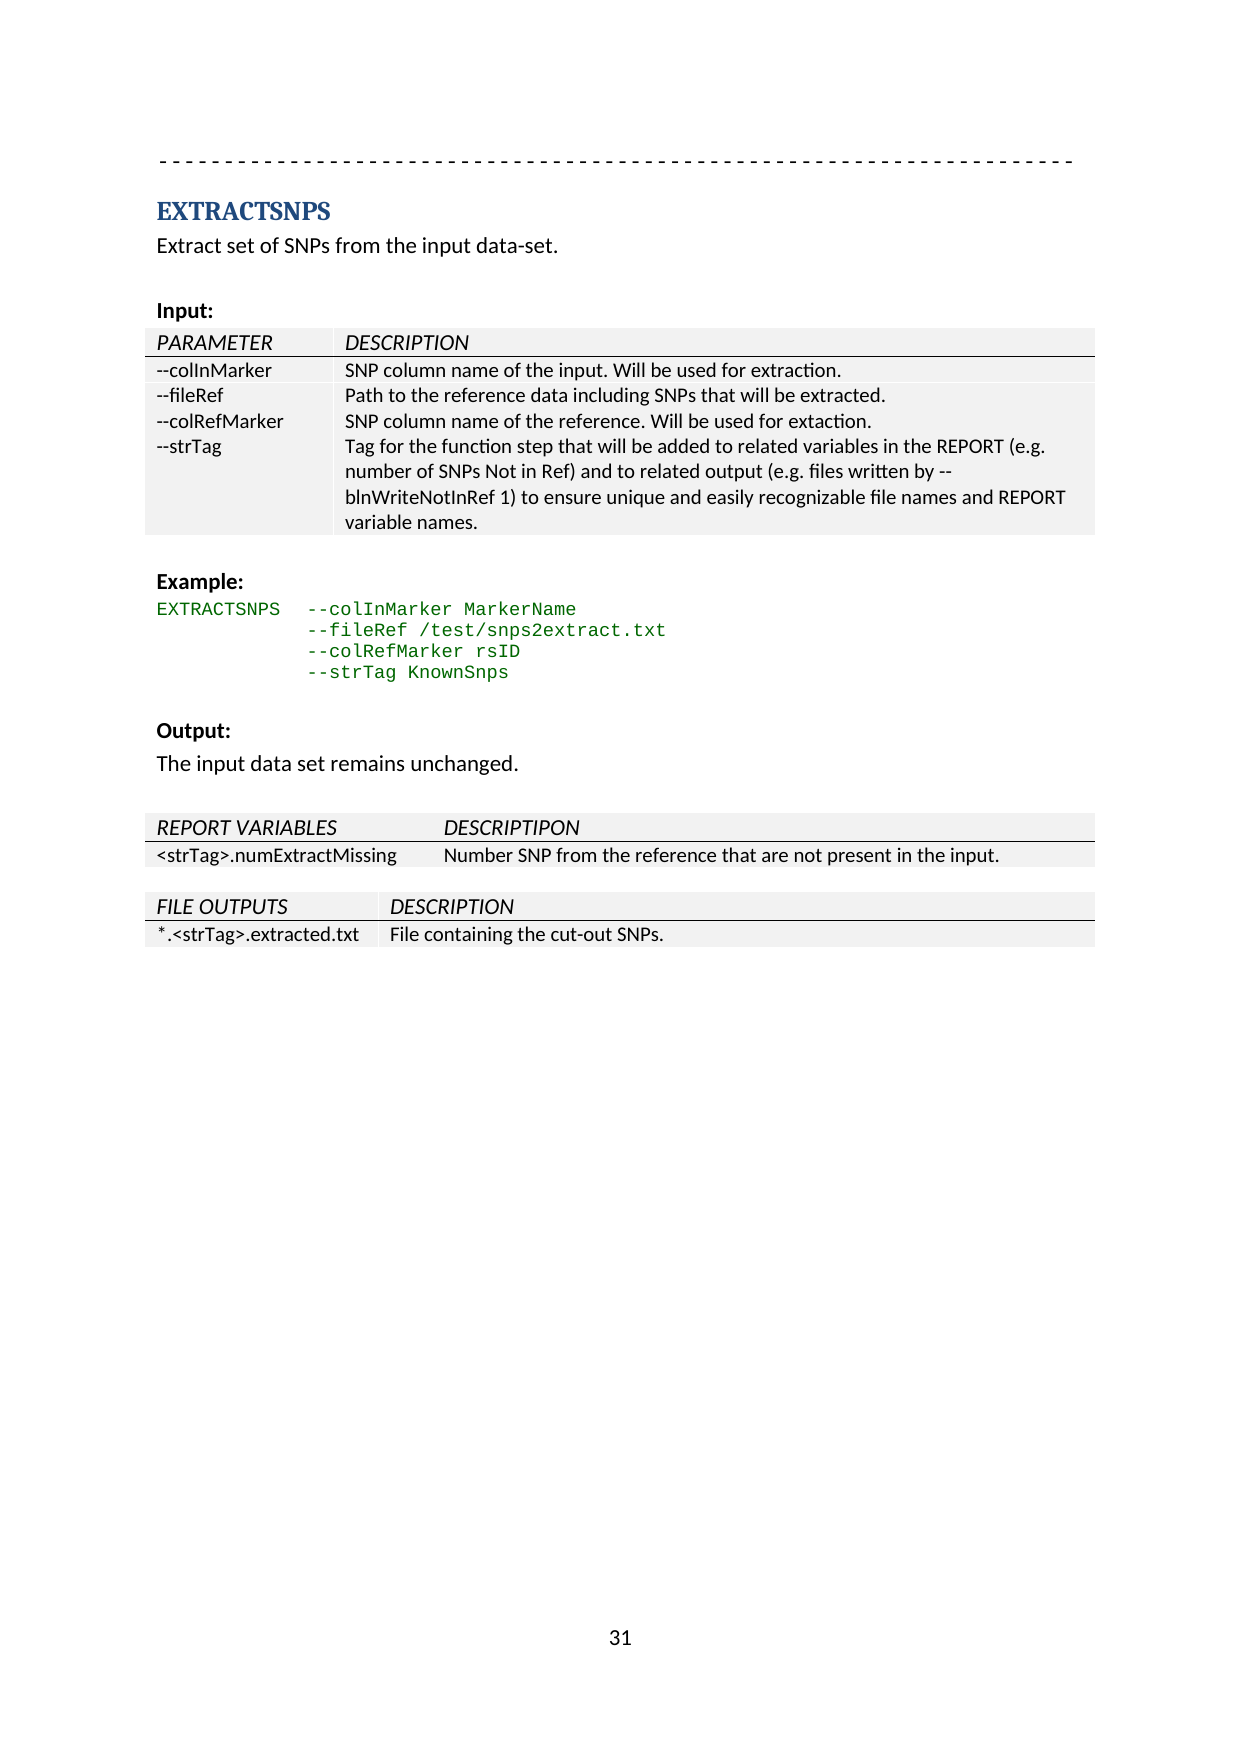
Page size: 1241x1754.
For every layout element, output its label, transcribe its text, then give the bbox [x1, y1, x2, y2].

table_cell --strTag [145, 433, 333, 535]
table_header FILE OUTPUTS [145, 892, 378, 920]
table_cell *.<strTag>.extracted.txt [145, 921, 378, 947]
table_cell --colRefMarker [145, 408, 333, 433]
table_header REPORT VARIABLES [145, 813, 432, 841]
table_cell Path to the reference data including SNPs that will be extracted. [334, 383, 1095, 408]
table_cell <strTag>.numExtractMissing [145, 842, 432, 867]
text Extract set of SNPs from the input data-set. [156, 231, 1084, 259]
text The input data set remains unchanged. [156, 749, 1084, 777]
table_cell SNP column name of the input. Will be used for extraction. [334, 357, 1095, 382]
text ---------------------------------------------------------------------- [156, 150, 1084, 175]
table_cell File containing the cut-out SNPs. [379, 921, 1095, 947]
table_header DESCRIPTION [334, 328, 1095, 356]
table_cell --colInMarker [145, 357, 333, 382]
table_cell SNP column name of the reference. Will be used for extaction. [334, 408, 1095, 433]
subtitle EXTRACTSNPS [156, 196, 1084, 227]
text Example: [156, 567, 1084, 595]
text Output: [156, 716, 1084, 744]
text --strTag KnownSnps [156, 663, 1084, 684]
text Input: [156, 296, 1084, 324]
text --fileRef /test/snps2extract.txt [156, 621, 1084, 642]
text --colRefMarker rsID [156, 642, 1084, 663]
table_cell Tag for the function step that will be added to related variables in the REPORT (e.g. number of SNPs Not in Ref) and to related output (e.g. files written by --blnWriteNotInRef 1) to ensure unique and easily recognizable file names and REPORT variable names. [334, 433, 1095, 535]
table_header PARAMETER [145, 328, 333, 356]
table_header DESCRIPTIPON [432, 813, 1095, 841]
table_cell --fileRef [145, 383, 333, 408]
table_header DESCRIPTION [379, 892, 1095, 920]
text EXTRACTSNPS --colInMarker MarkerName [156, 599, 1084, 621]
table_cell Number SNP from the reference that are not present in the input. [432, 842, 1095, 867]
